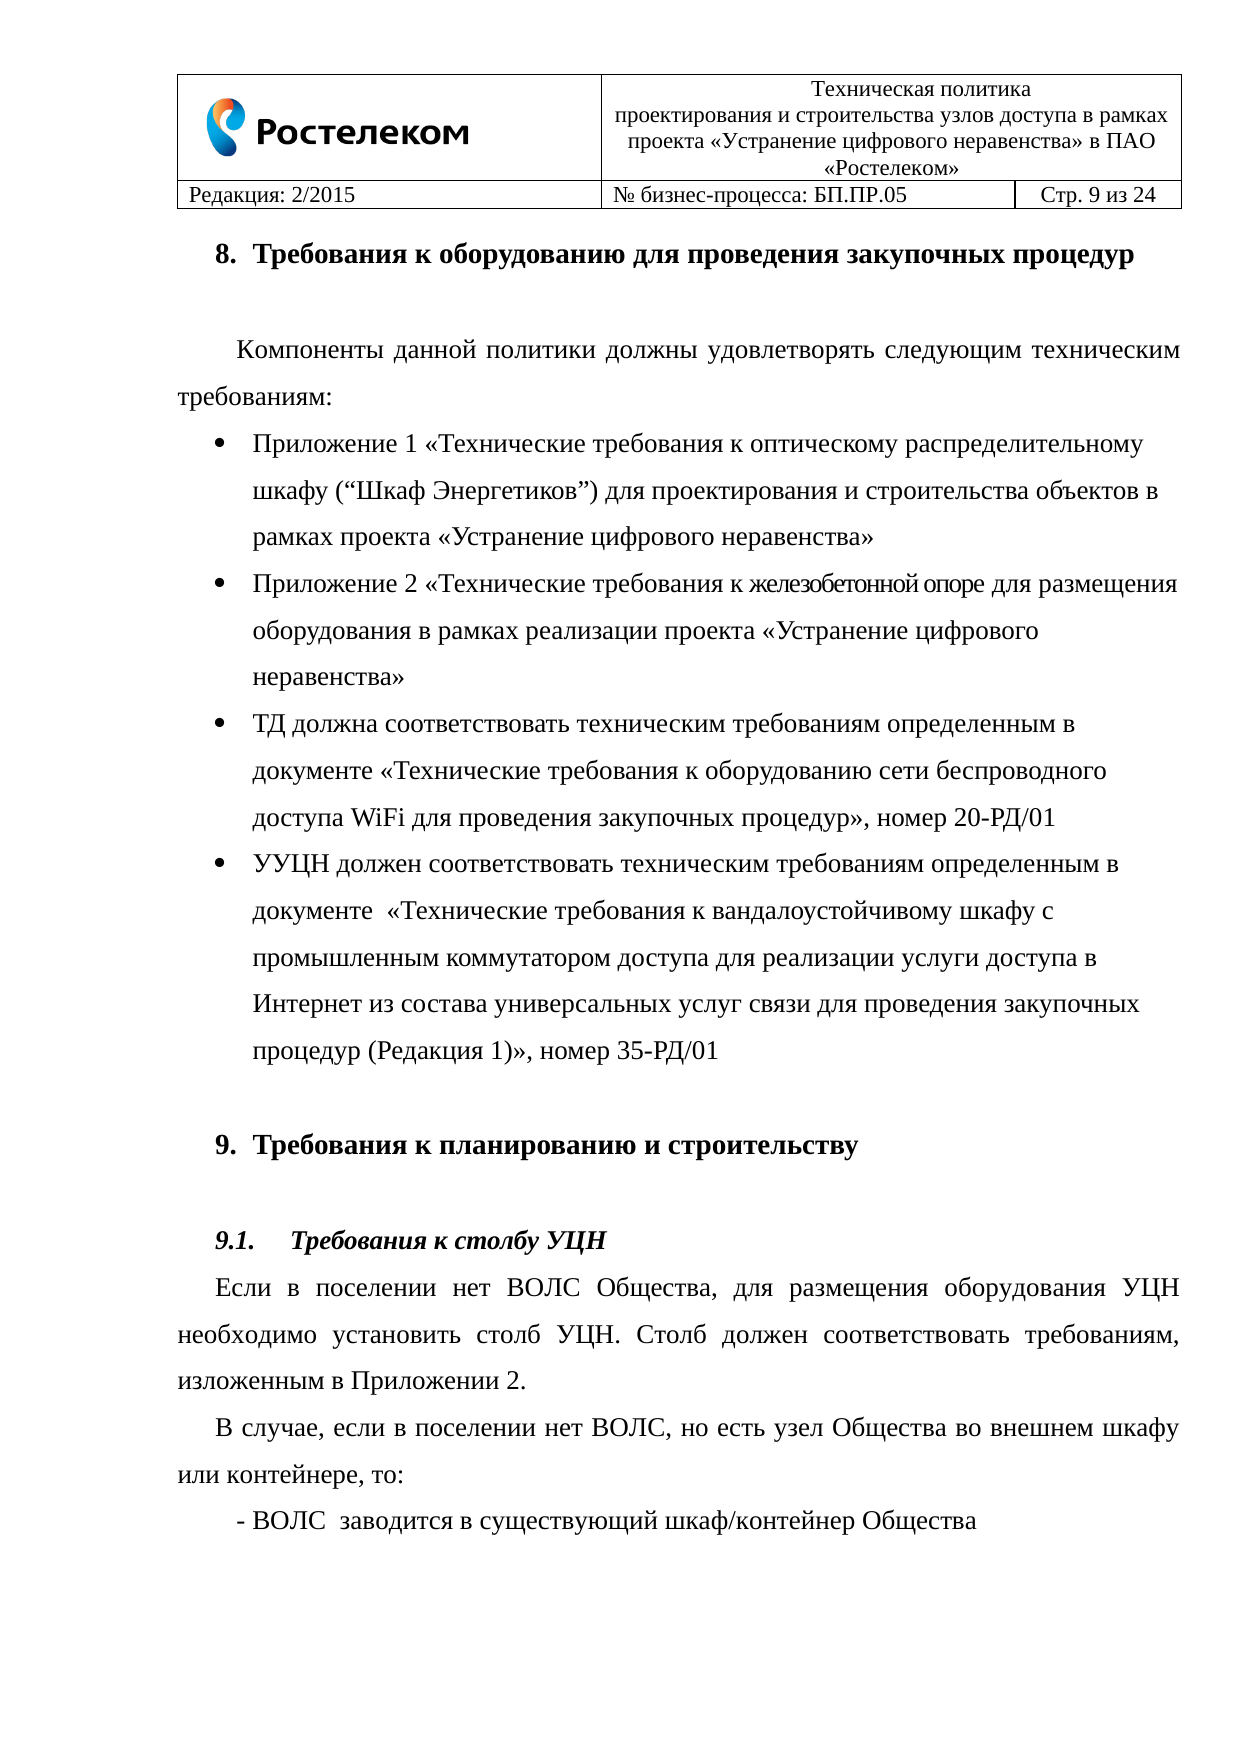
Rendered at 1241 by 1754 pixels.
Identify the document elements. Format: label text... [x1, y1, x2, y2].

text В случае, если в поселении нет ВОЛС, но есть узел Общества во внешнем шкафу или контейнере, то: [177, 1411, 1181, 1489]
text - ВОЛС заводится в существующий шкаф/контейнер Общества [177, 1504, 1181, 1536]
text Компоненты данной политики должны удовлетворять следующим техническим требованиям: [177, 334, 1181, 411]
subtitle Приложение 2 «Технические требования к железобетонной опоре для размещения оборудования в рамках реализации проекта «Устранение цифрового неравенства» [215, 567, 1181, 692]
subtitle ТД должна соответствовать техническим требованиям определенным в документе «Технические требования к оборудованию сети беспроводного доступа WiFi для проведения закупочных процедур», номер 20-РД/01 [215, 707, 1181, 832]
subtitle Приложение 1 «Технические требования к оптическому распределительному шкафу (“Шкаф Энергетиков”) для проектирования и строительства объектов в рамках проекта «Устранение цифрового неравенства» [215, 427, 1181, 552]
text Если в поселении нет ВОЛС Общества, для размещения оборудования УЦН необходимо установить столб УЦН. Столб должен соответствовать требованиям, изложенным в Приложении 2. [177, 1271, 1181, 1396]
subtitle Требования к столбу УЦН [215, 1224, 1181, 1256]
subtitle Требования к планированию и строительству [215, 1127, 1181, 1161]
picture [188, 81, 486, 174]
subtitle УУЦН должен соответствовать техническим требованиям определенным в документе «Технические требования к вандалоустойчивому шкафу с промышленным коммутатором доступа для реализации услуги доступа в Интернет из состава универсальных услуг связи для проведения закупочных процедур (Редакция 1)», номер 35-РД/01 [215, 847, 1181, 1065]
subtitle Требования к оборудованию для проведения закупочных процедур [215, 237, 1181, 270]
